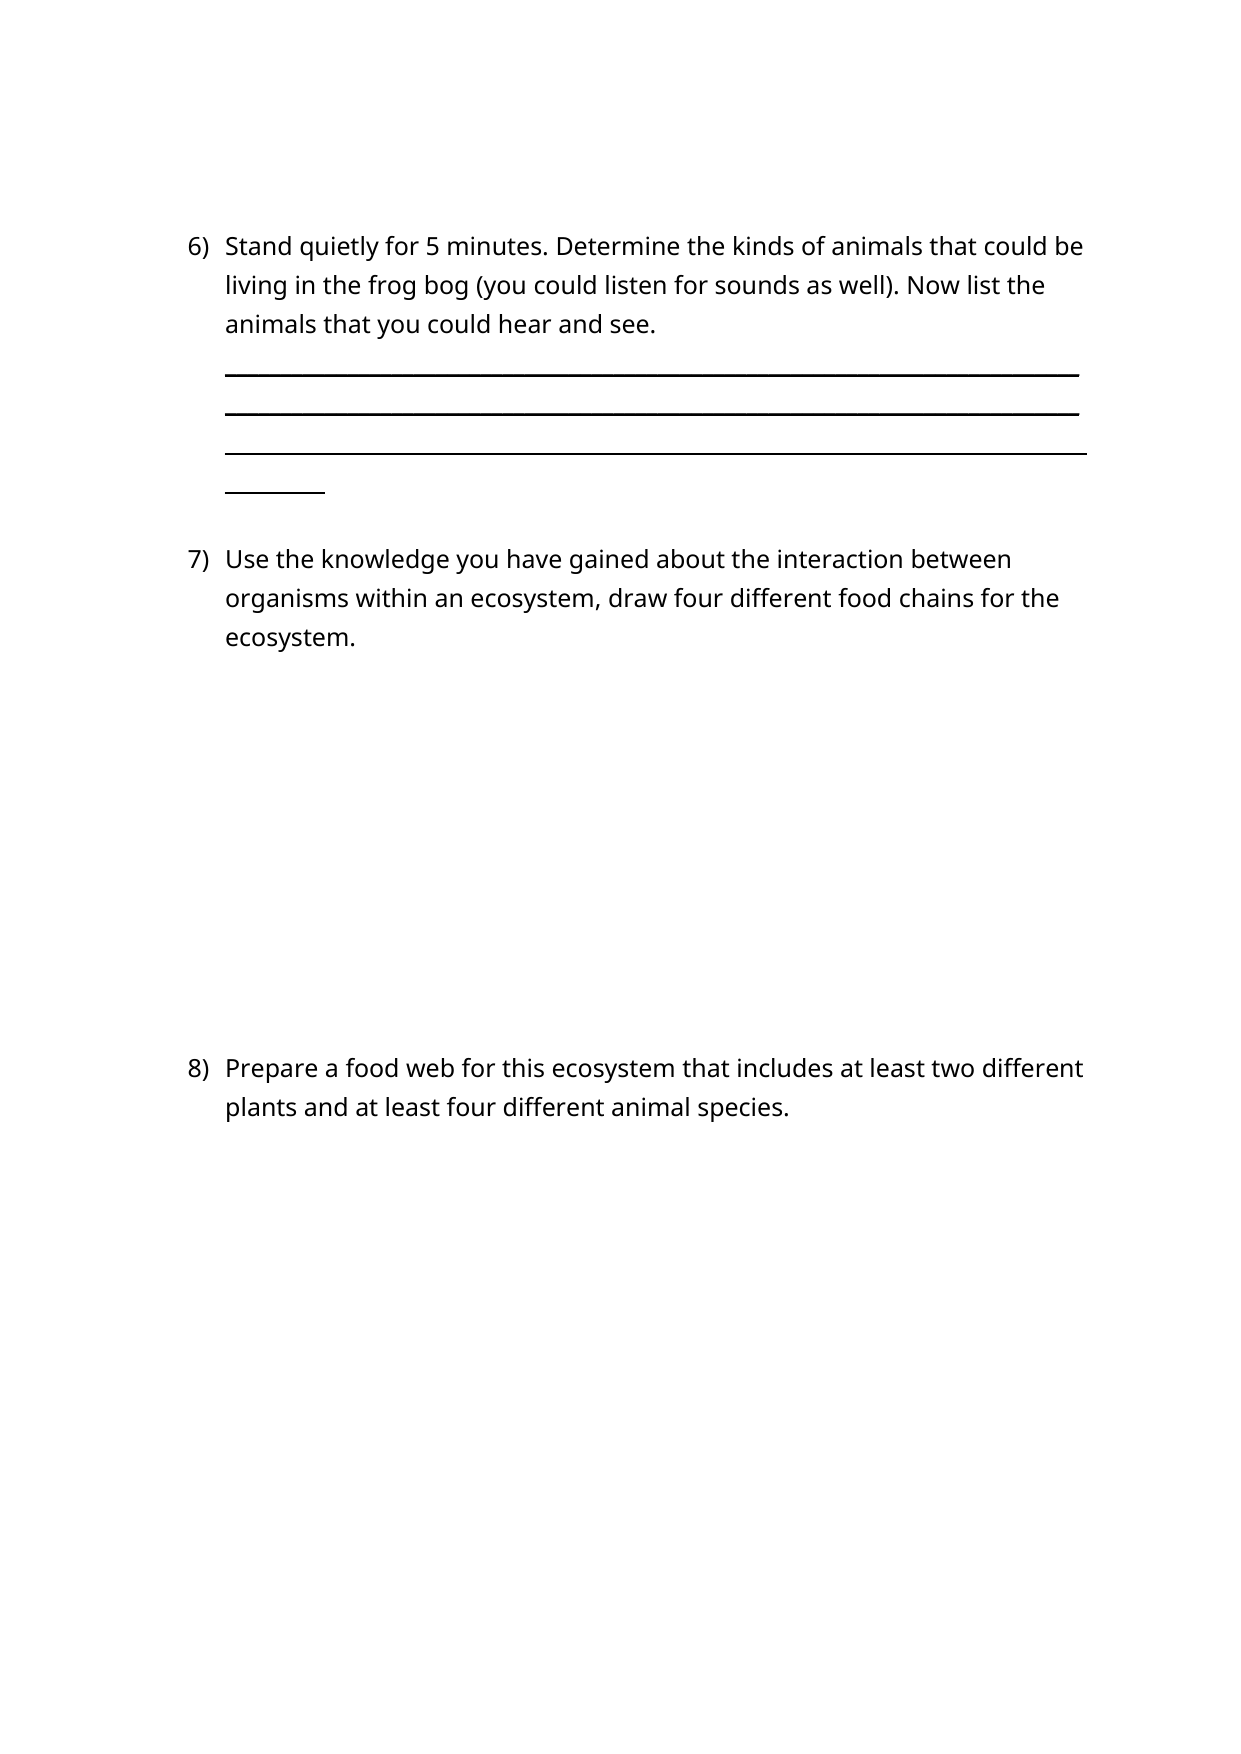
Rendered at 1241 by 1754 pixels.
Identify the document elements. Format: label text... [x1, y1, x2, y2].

list Stand quietly for 5 minutes. Determine the kinds of animals that could be living in the frog bog (you could listen for sounds as well). Now list the animals that you could hear and see. [187, 228, 1090, 341]
list Prepare a food web for this ecosystem that includes at least two different plants and at least four different animal species. [187, 1051, 1090, 1124]
list Use the knowledge you have gained about the interaction between organisms within an ecosystem, draw four different food chains for the ecosystem. [187, 542, 1090, 654]
